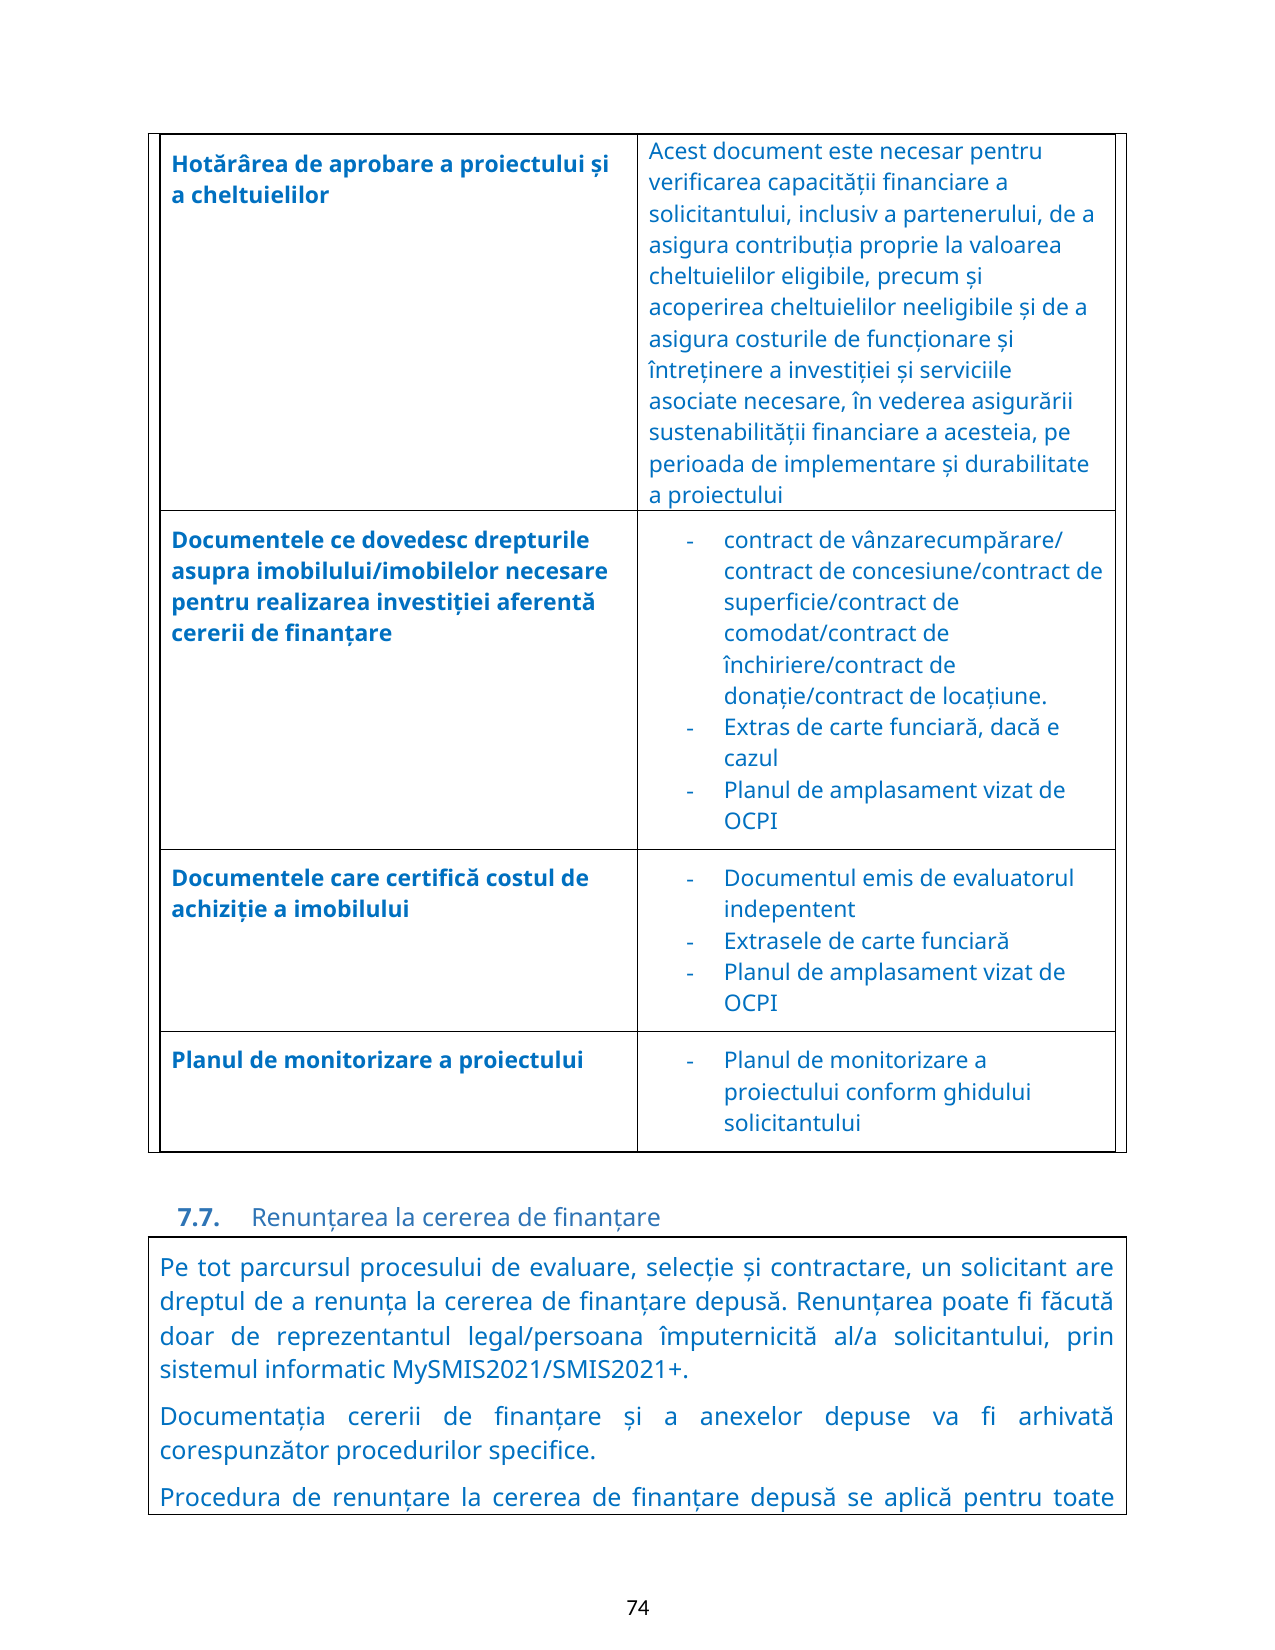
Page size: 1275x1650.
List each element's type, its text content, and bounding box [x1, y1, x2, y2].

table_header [149, 1238, 1126, 1513]
subtitle Renunțarea la cererea de finanțare [177, 1200, 1127, 1234]
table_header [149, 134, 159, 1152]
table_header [161, 135, 637, 510]
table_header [638, 135, 1115, 510]
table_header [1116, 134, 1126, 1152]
